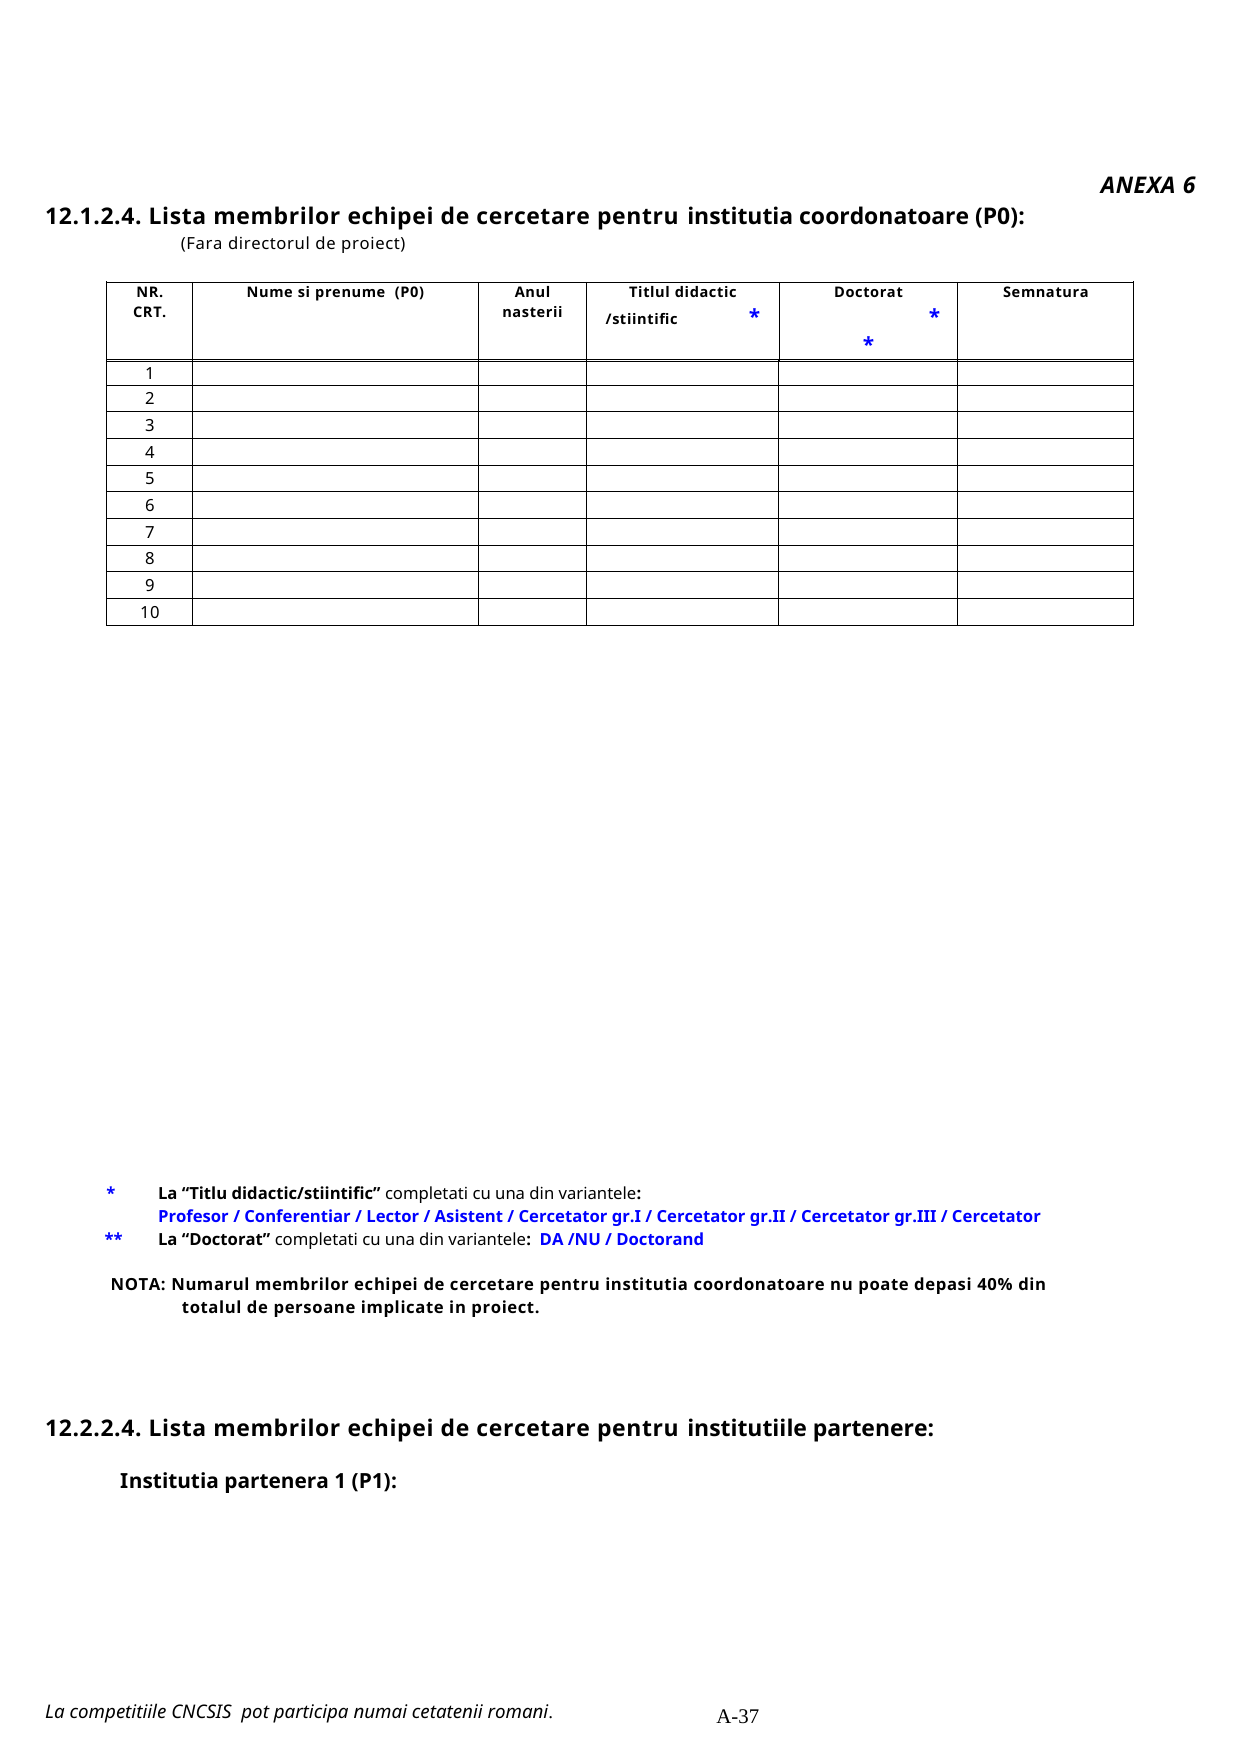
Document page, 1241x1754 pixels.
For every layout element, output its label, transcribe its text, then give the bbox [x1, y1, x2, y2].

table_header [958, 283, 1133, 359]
text ANEXA 6 [45, 169, 1195, 200]
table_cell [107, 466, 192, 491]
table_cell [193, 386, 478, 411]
text 12.1.2.4. Lista membrilor echipei de cercetare pentru institutia coordonatoare (P0): [45, 200, 1195, 231]
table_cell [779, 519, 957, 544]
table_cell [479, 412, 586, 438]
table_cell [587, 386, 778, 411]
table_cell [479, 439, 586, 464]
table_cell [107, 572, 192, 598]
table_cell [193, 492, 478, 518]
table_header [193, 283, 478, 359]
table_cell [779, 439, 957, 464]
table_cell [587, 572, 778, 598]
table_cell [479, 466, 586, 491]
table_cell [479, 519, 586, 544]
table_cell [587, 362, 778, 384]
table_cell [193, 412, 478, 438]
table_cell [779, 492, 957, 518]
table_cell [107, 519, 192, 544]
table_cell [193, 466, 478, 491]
text 12.2.2.4. Lista membrilor echipei de cercetare pentru institutiile partenere: [45, 1412, 1195, 1443]
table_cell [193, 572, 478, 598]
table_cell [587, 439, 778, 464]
text (Fara directorul de proiect) [120, 231, 1195, 254]
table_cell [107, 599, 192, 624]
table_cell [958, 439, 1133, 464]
text Profesor / Conferentiar / Lector / Asistent / Cercetator gr.I / Cercetator gr.II / Cercetator gr.III / Cercetator [106, 1205, 1195, 1227]
text totalul de persoane implicate in proiect. [120, 1296, 1195, 1318]
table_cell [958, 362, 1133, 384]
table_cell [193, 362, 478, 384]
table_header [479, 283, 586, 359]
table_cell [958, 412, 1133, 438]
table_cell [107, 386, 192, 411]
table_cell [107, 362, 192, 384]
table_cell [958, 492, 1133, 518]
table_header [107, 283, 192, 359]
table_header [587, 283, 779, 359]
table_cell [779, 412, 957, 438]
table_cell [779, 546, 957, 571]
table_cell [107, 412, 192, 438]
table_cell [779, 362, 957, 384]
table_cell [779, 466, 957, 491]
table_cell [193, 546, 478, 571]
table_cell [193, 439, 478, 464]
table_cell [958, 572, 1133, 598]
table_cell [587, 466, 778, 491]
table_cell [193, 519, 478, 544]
text NOTA: Numarul membrilor echipei de cercetare pentru institutia coordonatoare nu poate depasi 40% din [110, 1273, 1195, 1296]
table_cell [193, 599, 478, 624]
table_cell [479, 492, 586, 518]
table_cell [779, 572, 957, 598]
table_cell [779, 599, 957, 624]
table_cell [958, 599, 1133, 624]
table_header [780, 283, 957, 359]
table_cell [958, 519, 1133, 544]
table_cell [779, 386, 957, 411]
text ** La “Doctorat” completati cu una din variantele: DA /NU / Doctorand [60, 1227, 1195, 1250]
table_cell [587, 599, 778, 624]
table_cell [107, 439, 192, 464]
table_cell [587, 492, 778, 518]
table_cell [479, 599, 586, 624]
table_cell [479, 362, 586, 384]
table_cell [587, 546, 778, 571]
text * La “Titlu didactic/stiintific” completati cu una din variantele: [106, 1182, 1195, 1205]
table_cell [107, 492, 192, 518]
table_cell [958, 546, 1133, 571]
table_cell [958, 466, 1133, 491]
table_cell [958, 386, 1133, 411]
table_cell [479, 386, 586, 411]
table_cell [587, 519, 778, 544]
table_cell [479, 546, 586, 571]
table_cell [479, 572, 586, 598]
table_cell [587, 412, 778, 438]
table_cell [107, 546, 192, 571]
text Institutia partenera 1 (P1): [120, 1466, 1195, 1494]
